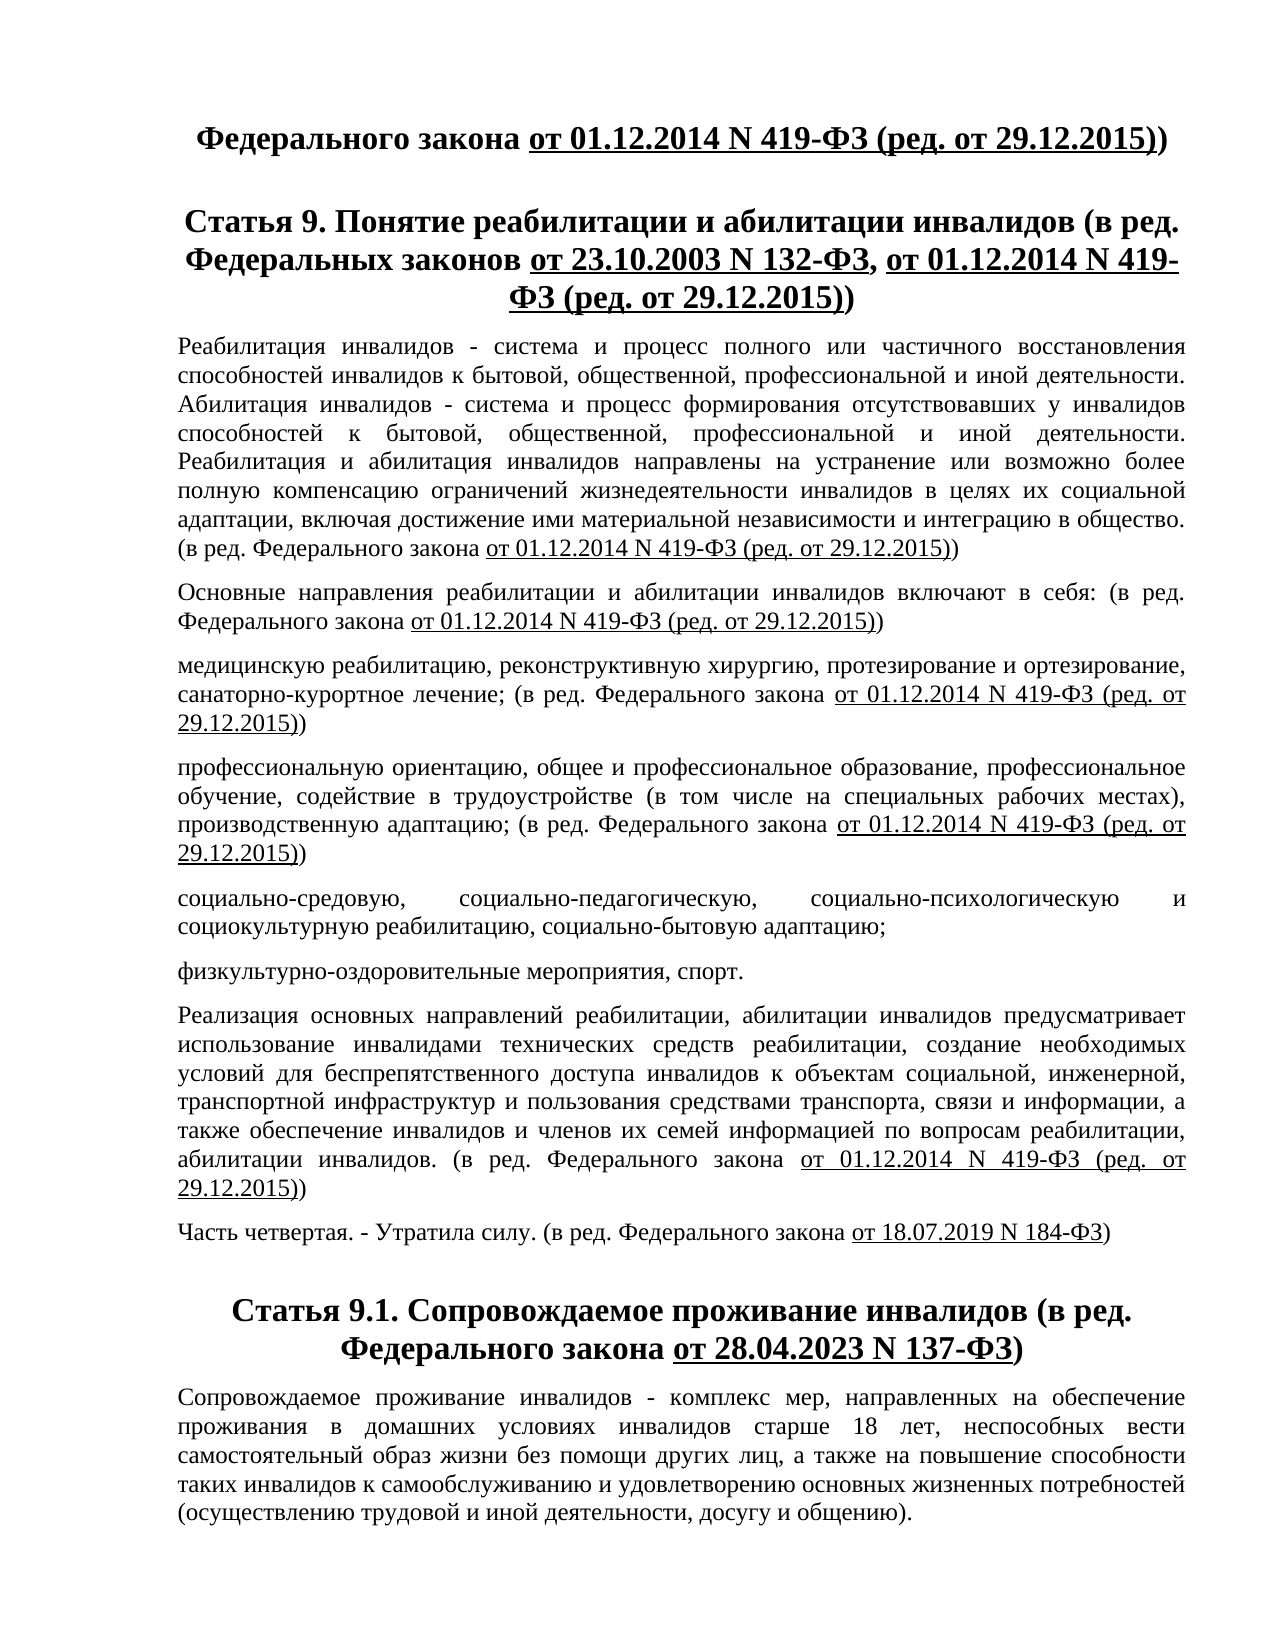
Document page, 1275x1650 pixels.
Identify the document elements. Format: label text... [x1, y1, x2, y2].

text медицинскую реабилитацию, реконструктивную хирургию, протезирование и ортезирование, санаторно-курортное лечение; (в ред. Федерального закона от 01.12.2014 N 419-ФЗ (ред. от 29.12.2015)) [177, 650, 1186, 736]
text Реализация основных направлений реабилитации, абилитации инвалидов предусматривает использование инвалидами технических средств реабилитации, создание необходимых условий для беспрепятственного доступа инвалидов к объектам социальной, инженерной, транспортной инфраструктур и пользования средствами транспорта, связи и информации, а также обеспечение инвалидов и членов их семей информацией по вопросам реабилитации, абилитации инвалидов. (в ред. Федерального закона от 01.12.2014 N 419-ФЗ (ред. от 29.12.2015)) [177, 1000, 1186, 1201]
text профессиональную ориентацию, общее и профессиональное образование, профессиональное обучение, содействие в трудоустройстве (в том числе на специальных рабочих местах), производственную адаптацию; (в ред. Федерального закона от 01.12.2014 N 419-ФЗ (ред. от 29.12.2015)) [177, 752, 1186, 867]
text Статья 9.1. Сопровождаемое проживание инвалидов (в ред. Федерального закона от 28.04.2023 N 137-ФЗ) [177, 1290, 1186, 1367]
text Статья 9. Понятие реабилитации и абилитации инвалидов (в ред. Федеральных законов от 23.10.2003 N 132-ФЗ, от 01.12.2014 N 419-ФЗ (ред. от 29.12.2015)) [177, 201, 1186, 316]
text Часть четвертая. - Утратила силу. (в ред. Федерального закона от 18.07.2019 N 184-ФЗ) [177, 1217, 1186, 1246]
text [177, 118, 1186, 156]
text физкультурно-оздоровительные мероприятия, спорт. [177, 956, 1186, 984]
text Основные направления реабилитации и абилитации инвалидов включают в себя: (в ред. Федерального закона от 01.12.2014 N 419-ФЗ (ред. от 29.12.2015)) [177, 577, 1186, 634]
text Реабилитация инвалидов - система и процесс полного или частичного восстановления способностей инвалидов к бытовой, общественной, профессиональной и иной деятельности. Абилитация инвалидов - система и процесс формирования отсутствовавших у инвалидов способностей к бытовой, общественной, профессиональной и иной деятельности. Реабилитация и абилитация инвалидов направлены на устранение или возможно более полную компенсацию ограничений жизнедеятельности инвалидов в целях их социальной адаптации, включая достижение ими материальной независимости и интеграцию в общество. (в ред. Федерального закона от 01.12.2014 N 419-ФЗ (ред. от 29.12.2015)) [177, 331, 1186, 561]
text Сопровождаемое проживание инвалидов - комплекс мер, направленных на обеспечение проживания в домашних условиях инвалидов старше 18 лет, неспособных вести самостоятельный образ жизни без помощи других лиц, а также на повышение способности таких инвалидов к самообслуживанию и удовлетворению основных жизненных потребностей (осуществлению трудовой и иной деятельности, досугу и общению). [177, 1382, 1186, 1526]
text социально-средовую, социально-педагогическую, социально-психологическую и социокультурную реабилитацию, социально-бытовую адаптацию; [177, 883, 1186, 940]
